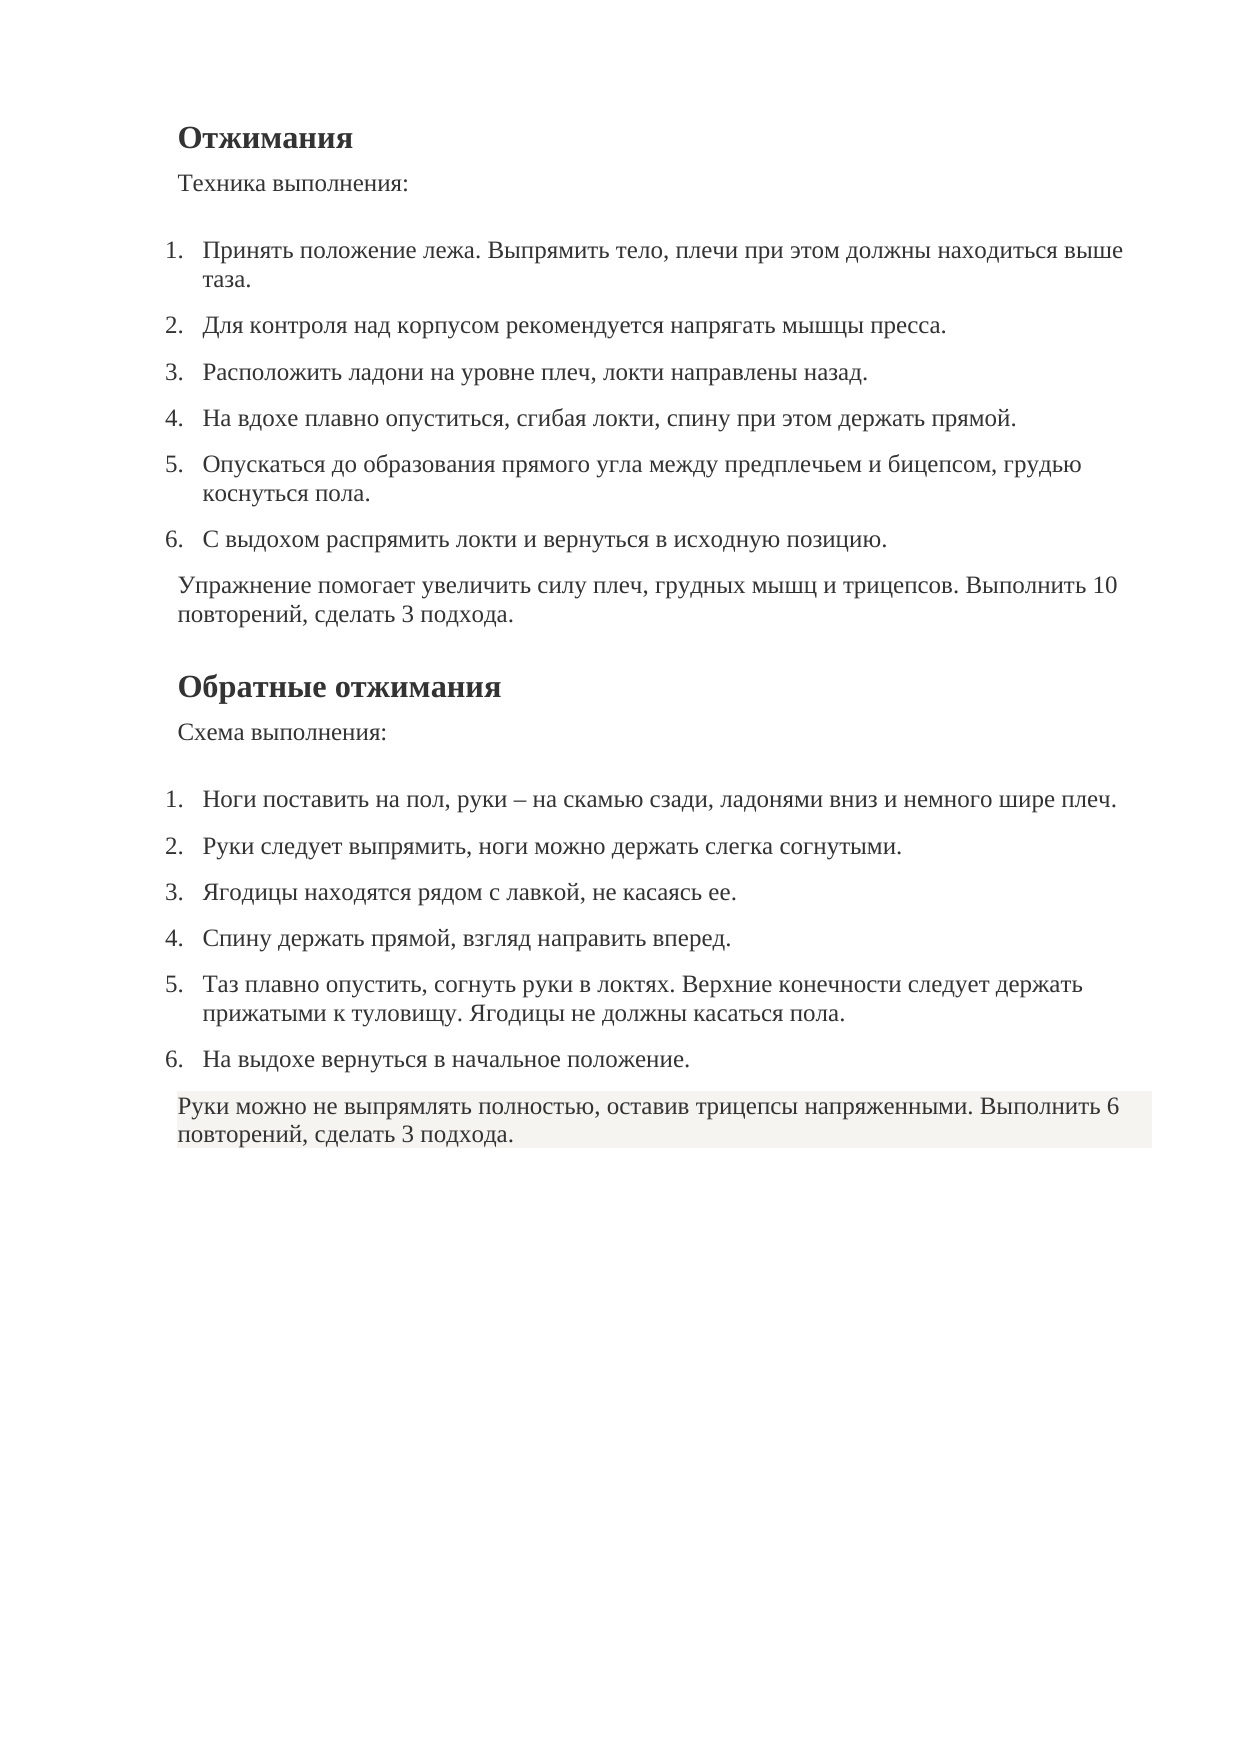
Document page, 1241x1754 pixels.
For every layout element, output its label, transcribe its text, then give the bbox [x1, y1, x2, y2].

list Ягодицы находятся рядом с лавкой, не касаясь ее. [165, 877, 1152, 906]
list Таз плавно опустить, согнуть руки в локтях. Верхние конечности следует держать прижатыми к туловищу. Ягодицы не должны касаться пола. [165, 969, 1152, 1027]
list Ноги поставить на пол, руки – на скамью сзади, ладонями вниз и немного шире плеч. [165, 784, 1152, 813]
list На выдохе вернуться в начальное положение. [165, 1044, 1152, 1073]
text Обратные отжимания [177, 667, 1152, 704]
list С выдохом распрямить локти и вернуться в исходную позицию. [165, 524, 1152, 553]
list Для контроля над корпусом рекомендуется напрягать мышцы пресса. [165, 311, 1152, 339]
text Руки можно не выпрямлять полностью, оставив трицепсы напряженными. Выполнить 6 повторений, сделать 3 подхода. [177, 1091, 1152, 1148]
text Отжимания [177, 118, 1152, 155]
text Схема выполнения: [177, 717, 1152, 745]
list Принять положение лежа. Выпрямить тело, плечи при этом должны находиться выше таза. [165, 236, 1152, 293]
list Расположить ладони на уровне плеч, локти направлены назад. [165, 357, 1152, 386]
list Опускаться до образования прямого угла между предплечьем и бицепсом, грудью коснуться пола. [165, 449, 1152, 507]
text Упражнение помогает увеличить силу плеч, грудных мышц и трицепсов. Выполнить 10 повторений, сделать 3 подхода. [177, 571, 1152, 628]
list Спину держать прямой, взгляд направить вперед. [165, 923, 1152, 952]
text Техника выполнения: [177, 168, 1152, 196]
list Руки следует выпрямить, ноги можно держать слегка согнутыми. [165, 831, 1152, 859]
list На вдохе плавно опуститься, сгибая локти, спину при этом держать прямой. [165, 403, 1152, 432]
